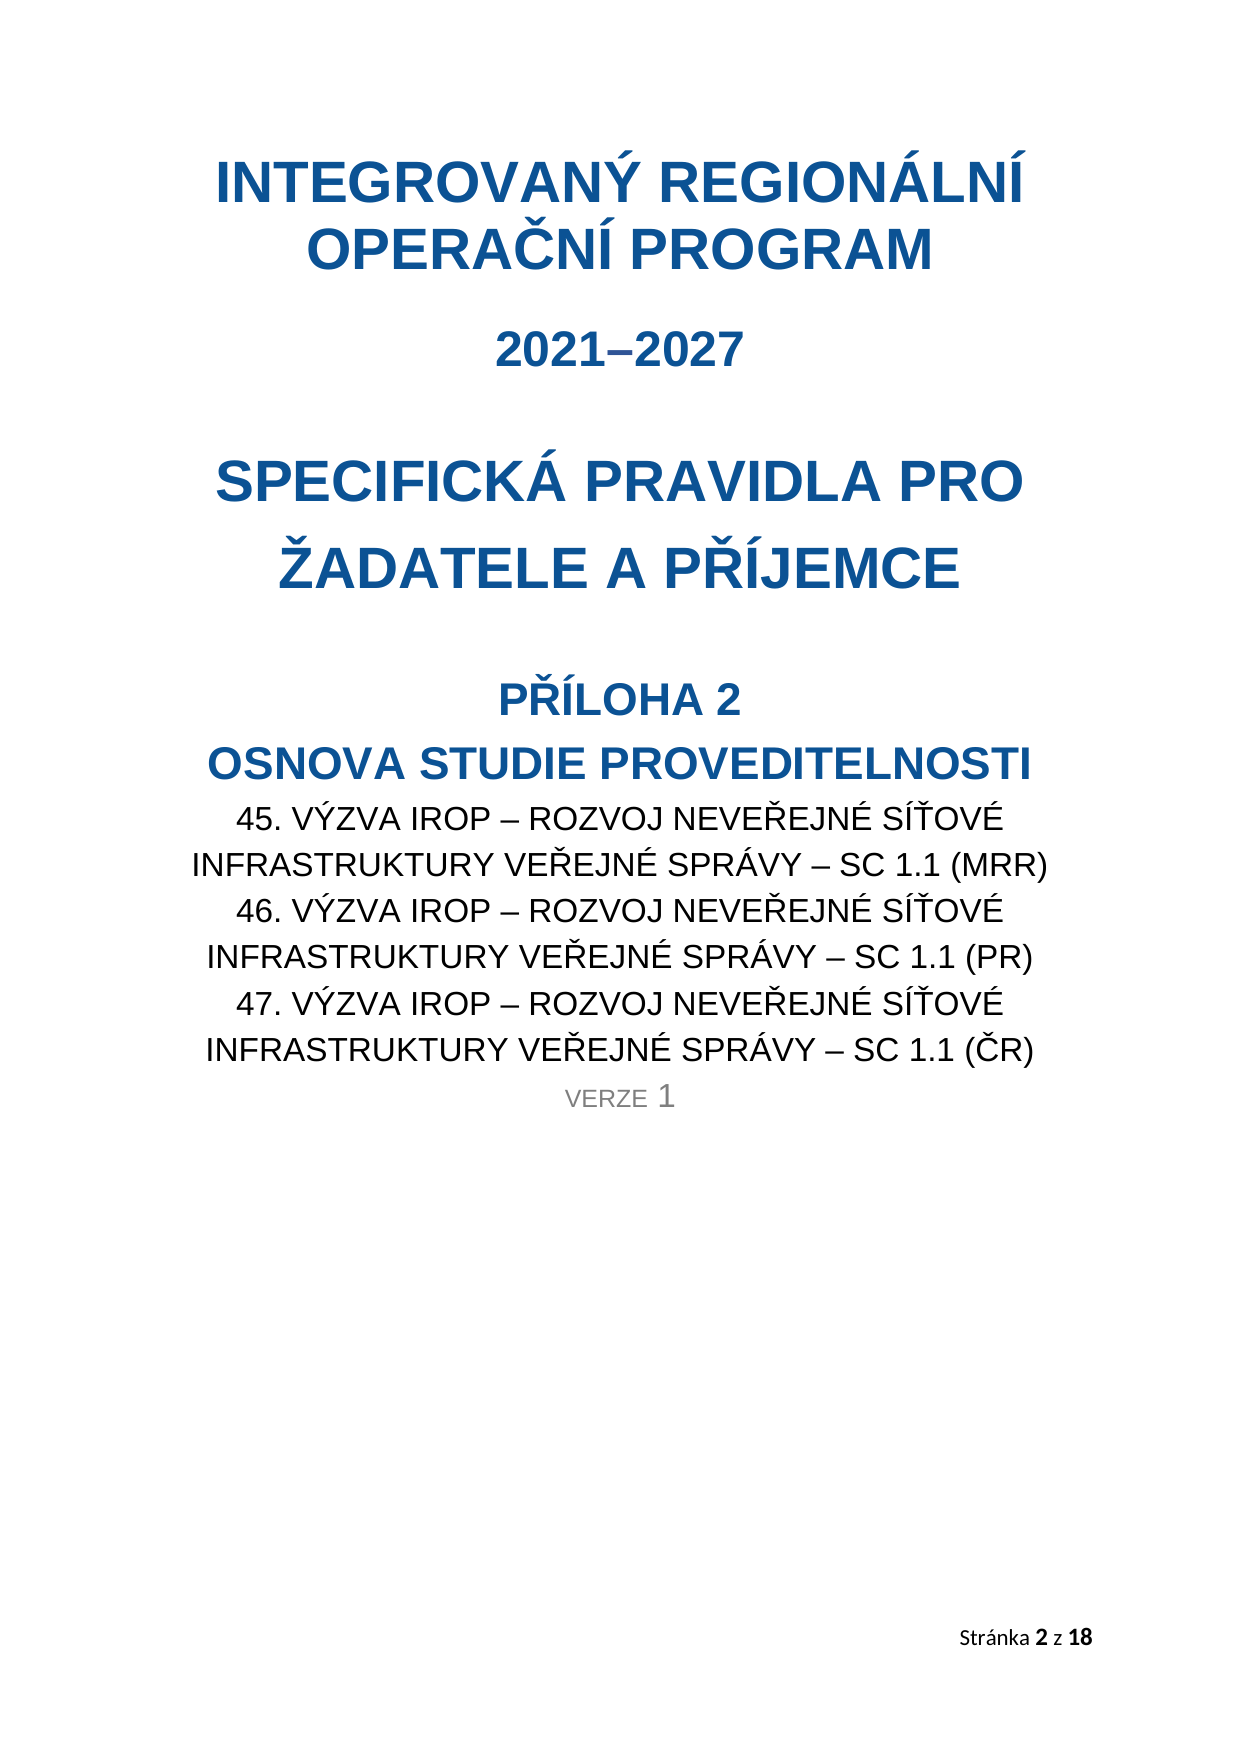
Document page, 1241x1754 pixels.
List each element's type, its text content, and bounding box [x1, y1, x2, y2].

text VERZE 1 [148, 194, 1092, 232]
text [148, 148, 1092, 186]
